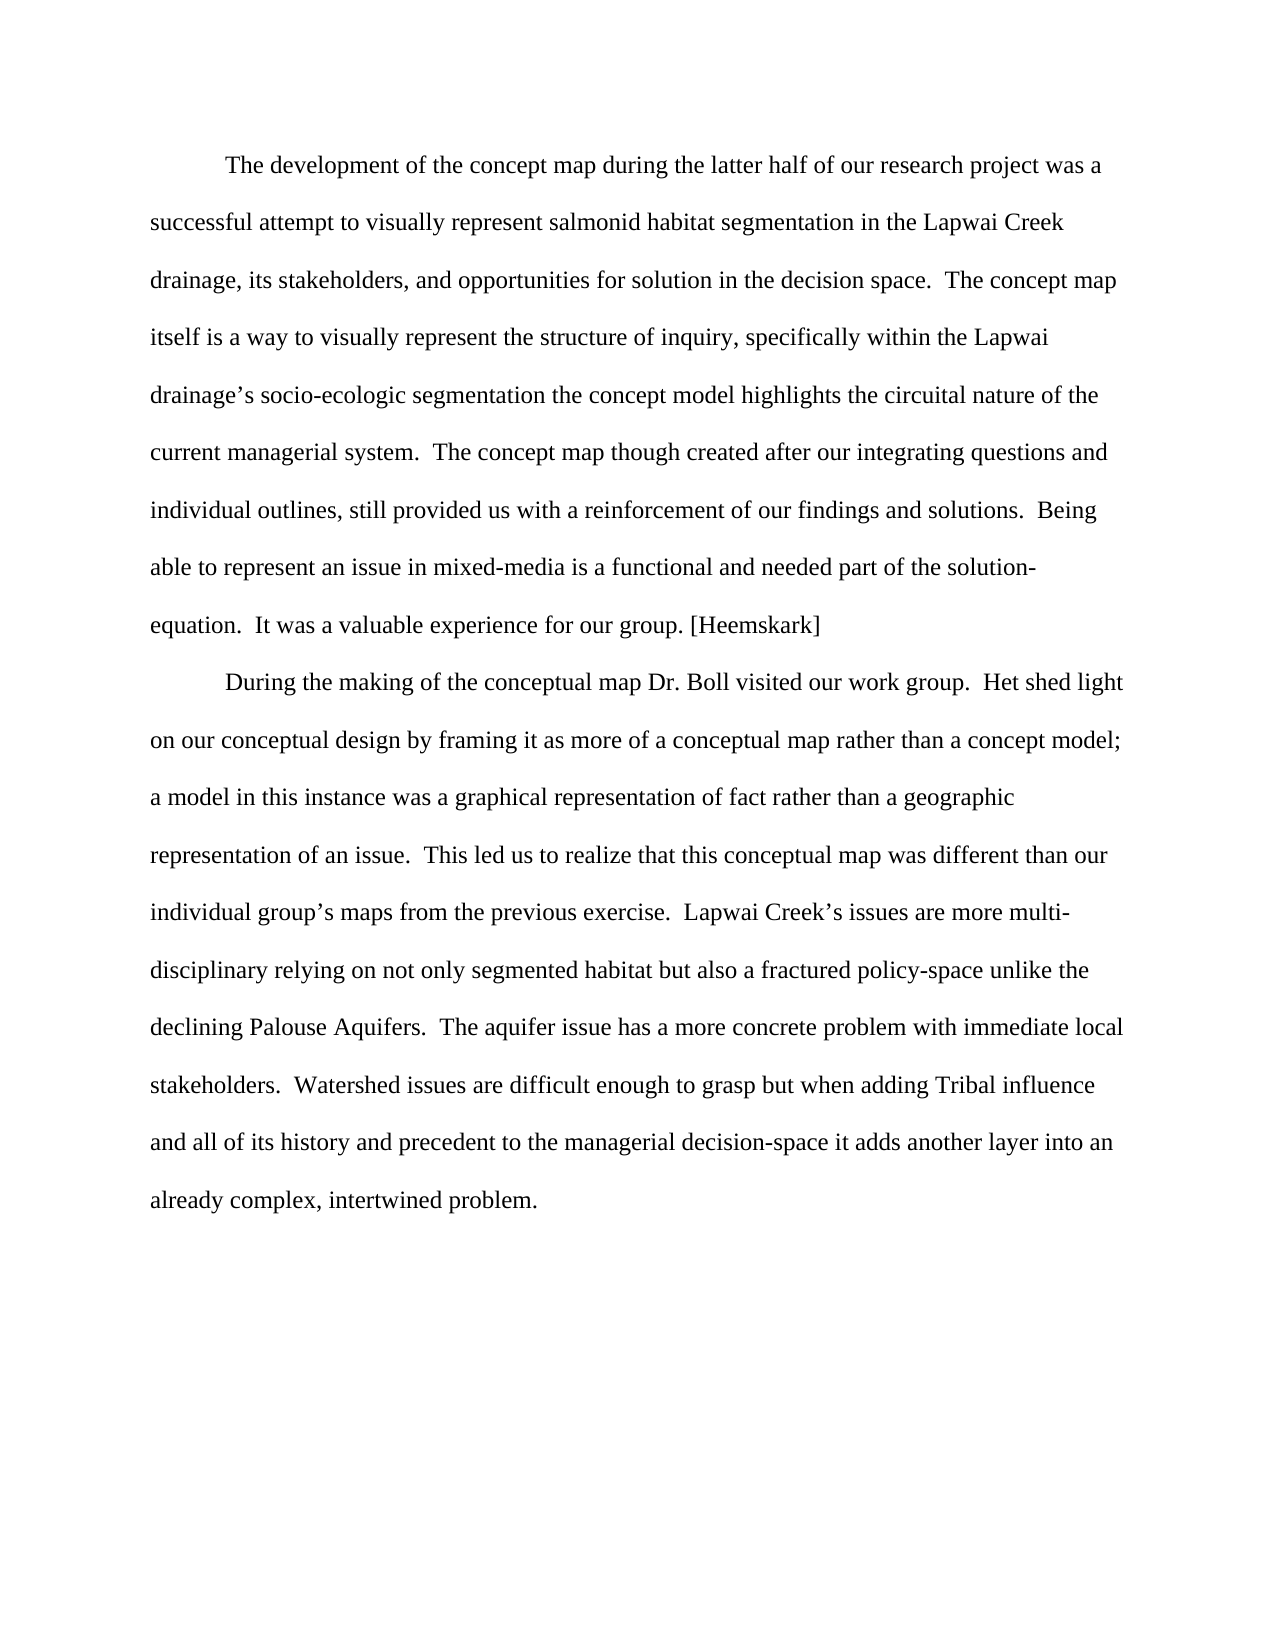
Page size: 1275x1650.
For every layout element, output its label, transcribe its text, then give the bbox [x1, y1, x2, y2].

text During the making of the conceptual map Dr. Boll visited our work group. Het shed light on our conceptual design by framing it as more of a conceptual map rather than a concept model; a model in this instance was a graphical representation of fact rather than a geographic representation of an issue. This led us to realize that this conceptual map was different than our individual group’s maps from the previous exercise. Lapwai Creek’s issues are more multi-disciplinary relying on not only segmented habitat but also a fractured policy-space unlike the declining Palouse Aquifers. The aquifer issue has a more concrete problem with immediate local stakeholders. Watershed issues are difficult enough to grasp but when adding Tribal influence and all of its history and precedent to the managerial decision-space it adds another layer into an already complex, intertwined problem. [150, 667, 1125, 1214]
text The development of the concept map during the latter half of our research project was a successful attempt to visually represent salmonid habitat segmentation in the Lapwai Creek drainage, its stakeholders, and opportunities for solution in the decision space. The concept map itself is a way to visually represent the structure of inquiry, specifically within the Lapwai drainage’s socio-ecologic segmentation the concept model highlights the circuital nature of the current managerial system. The concept map though created after our integrating questions and individual outlines, still provided us with a reinforcement of our findings and solutions. Being able to represent an issue in mixed-media is a functional and needed part of the solution-equation. It was a valuable experience for our group. [Heemskark] [150, 150, 1125, 639]
